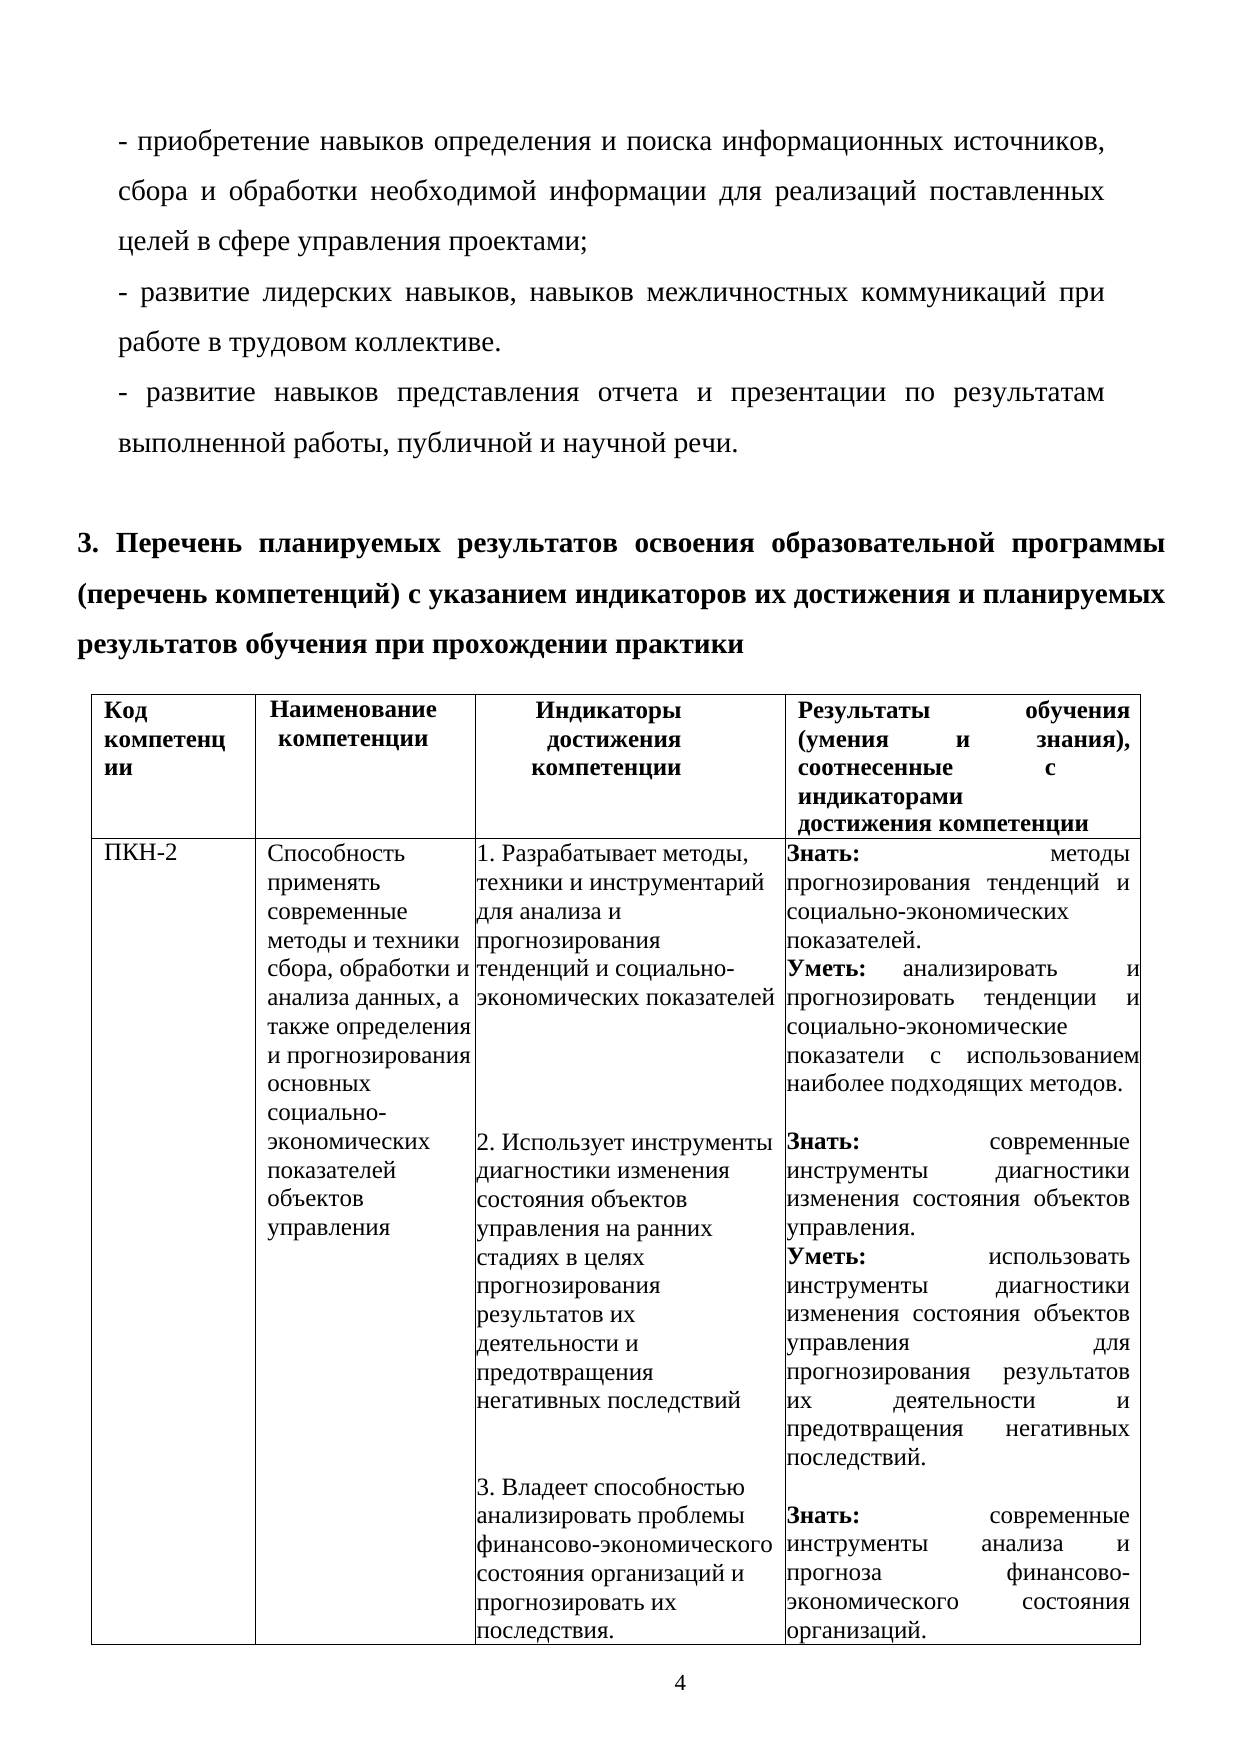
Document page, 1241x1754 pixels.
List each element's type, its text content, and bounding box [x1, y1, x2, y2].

table_header Код компетенц ии [92, 695, 255, 837]
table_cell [786, 839, 1140, 1644]
table_header Результаты обучения (умения и знания), соотнесенные с индикаторами достижения компетенции [786, 695, 1140, 837]
text - развитие навыков представления отчета и презентации по результатам выполненной работы, публичной и научной речи. [118, 374, 1106, 458]
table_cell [256, 839, 475, 1644]
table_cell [476, 839, 785, 1644]
text - приобретение навыков определения и поиска информационных источников, сбора и обработки необходимой информации для реализаций поставленных целей в сфере управления проектами; [118, 123, 1106, 257]
table_cell ПКН-2 [92, 839, 255, 1644]
table_header Наименование компетенции [256, 695, 475, 837]
table_header Индикаторы достижения компетенции [476, 695, 785, 837]
subtitle 3. Перечень планируемых результатов освоения образовательной программы (перечень компетенций) с указанием индикаторов их достижения и планируемых результатов обучения при прохождении практики [77, 525, 1166, 659]
text - развитие лидерских навыков, навыков межличностных коммуникаций при работе в трудовом коллективе. [118, 274, 1106, 358]
